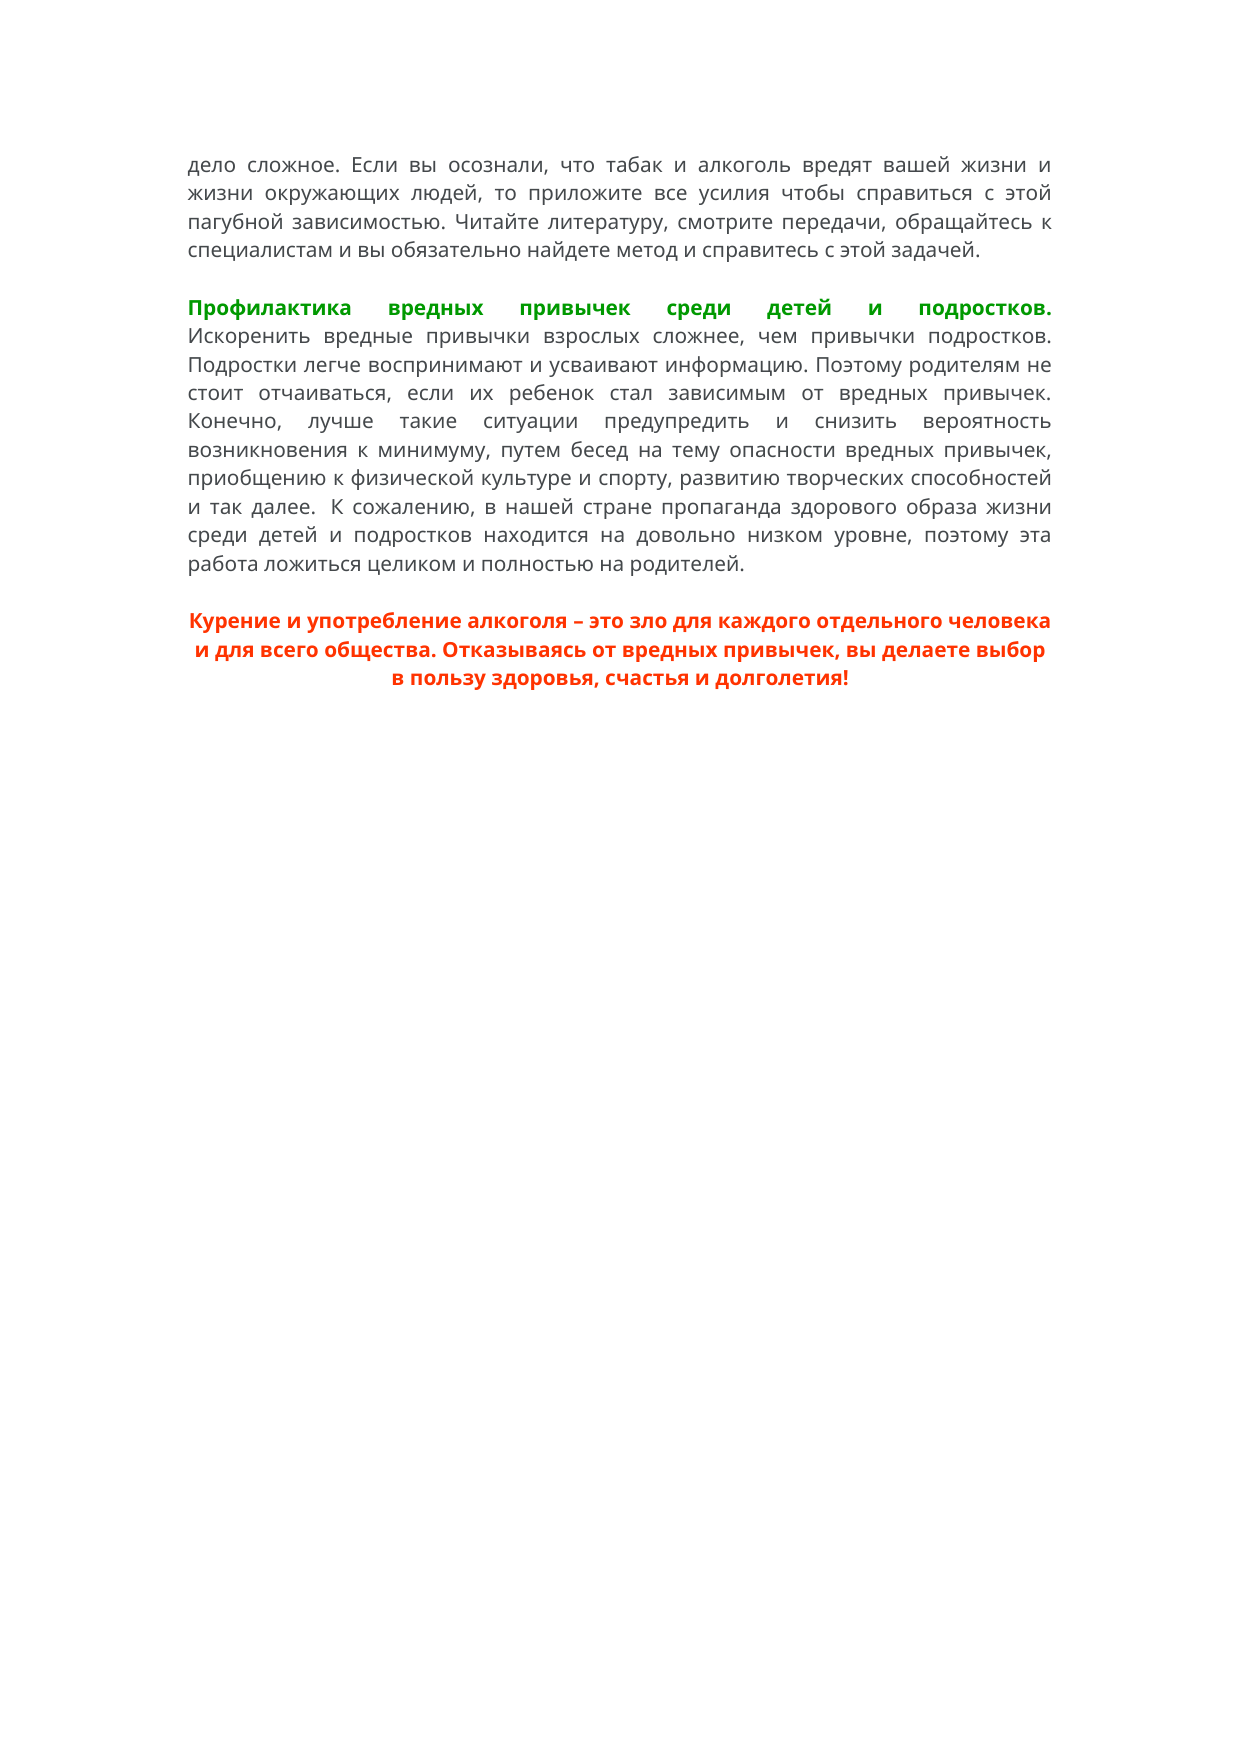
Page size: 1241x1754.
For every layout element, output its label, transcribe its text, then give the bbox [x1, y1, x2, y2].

text Курение и употребление алкоголя – это зло для каждого отдельного человека и для всего общества. Отказываясь от вредных привычек, вы делаете выбор в пользу здоровья, счастья и долголетия! [187, 606, 1053, 692]
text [187, 150, 1053, 264]
text Профилактика вредных привычек среди детей и подростков. Искоренить вредные привычки взрослых сложнее, чем привычки подростков. Подростки легче воспринимают и усваивают информацию. Поэтому родителям не стоит отчаиваться, если их ребенок стал зависимым от вредных привычек. Конечно, лучше такие ситуации предупредить и снизить вероятность возникновения к минимуму, путем бесед на тему опасности вредных привычек, приобщению к физической культуре и спорту, развитию творческих способностей и так далее. К сожалению, в нашей стране пропаганда здорового образа жизни среди детей и подростков находится на довольно низком уровне, поэтому эта работа ложиться целиком и полностью на родителей. [187, 293, 1053, 577]
